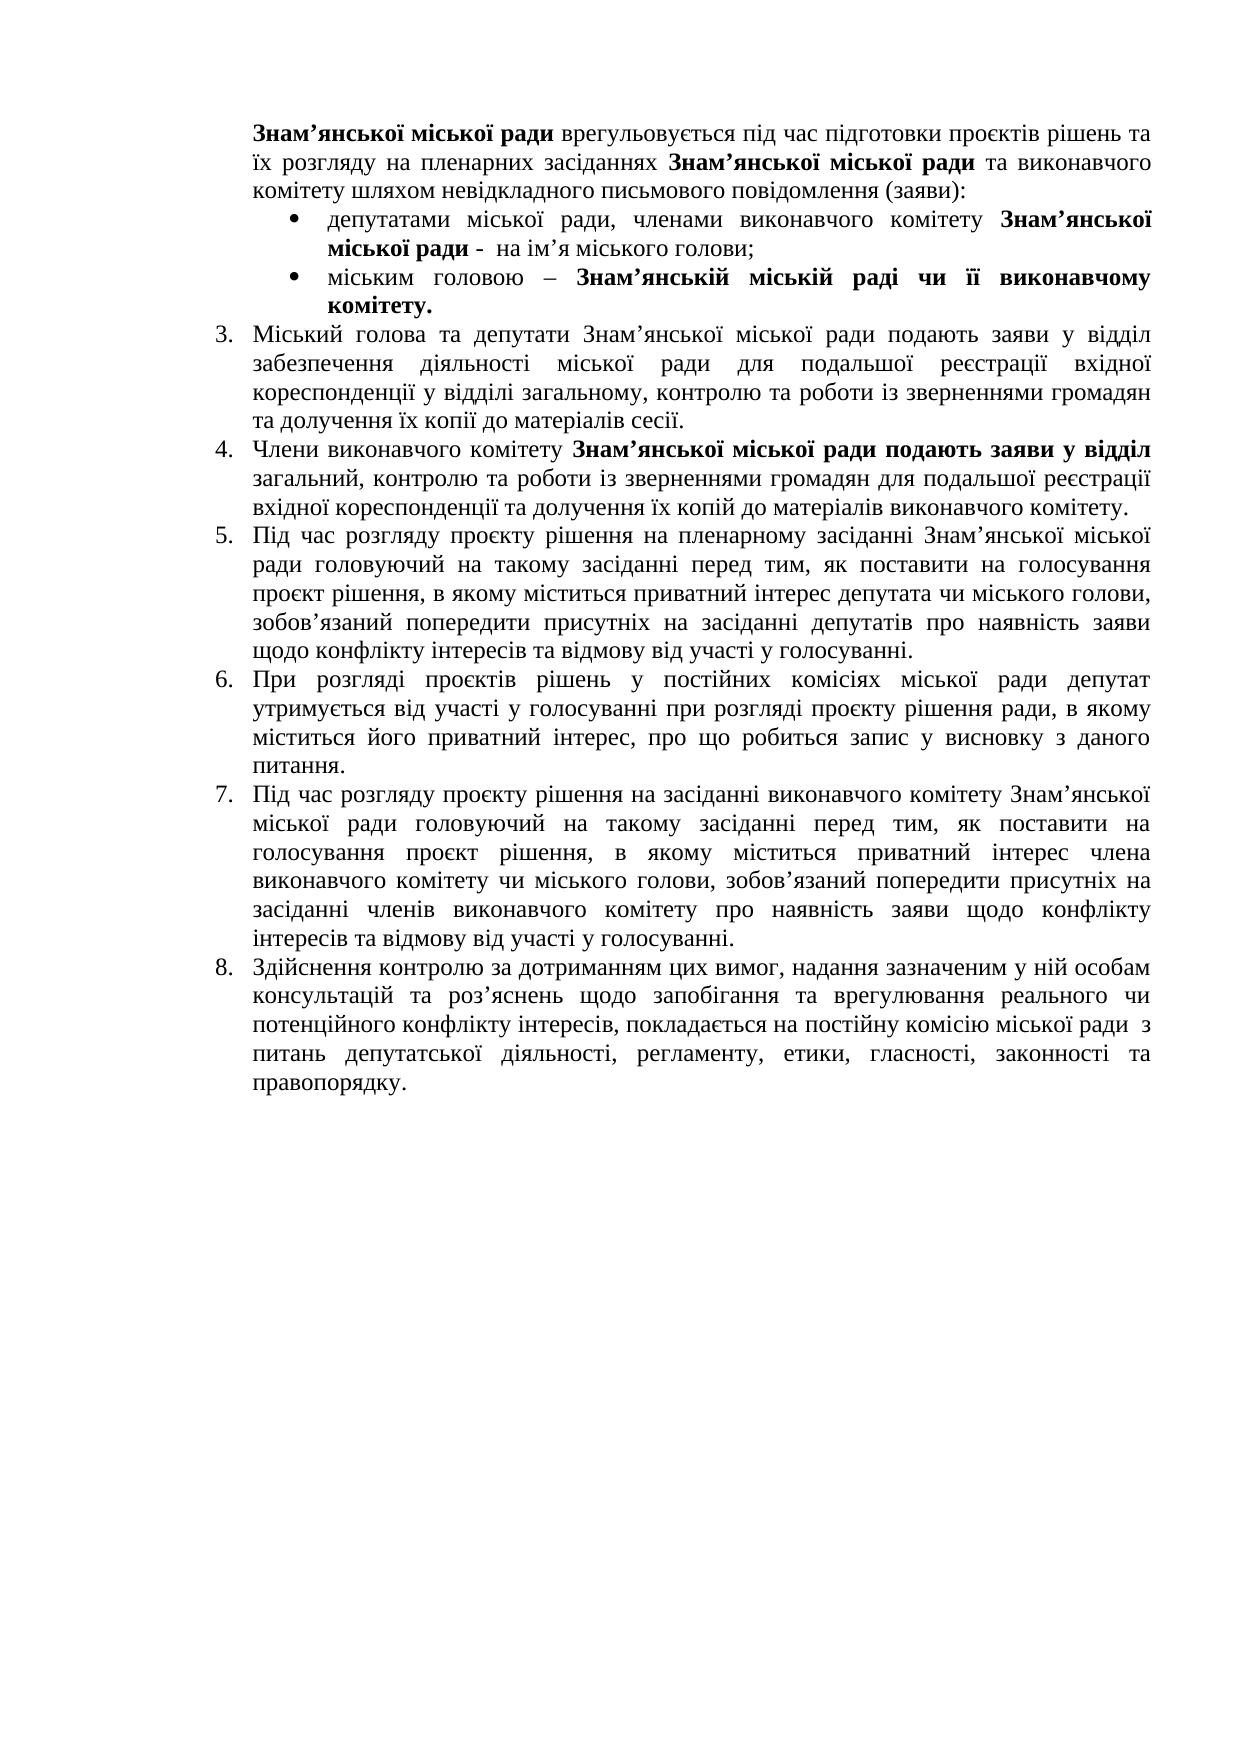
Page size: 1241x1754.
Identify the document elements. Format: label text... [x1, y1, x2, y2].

list При розгляді проєктів рішень у постійних комісіях міської ради депутат утримується від участі у голосуванні при розгляді проєкту рішення ради, в якому міститься його приватний інтерес, про що робиться запис у висновку з даного питання. [215, 664, 1152, 779]
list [215, 118, 1152, 204]
list Члени виконавчого комітету Знам’янської міської ради подають заяви у відділ загальний, контролю та роботи із зверненнями громадян для подальшої реєстрації вхідної кореспонденції та долучення їх копій до матеріалів виконавчого комітету. [215, 434, 1152, 521]
list Міський голова та депутати Знам’янської міської ради подають заяви у відділ забезпечення діяльності міської ради для подальшої реєстрації вхідної кореспонденції у відділі загальному, контролю та роботи із зверненнями громадян та долучення їх копії до матеріалів сесії. [215, 319, 1152, 434]
list Здійснення контролю за дотриманням цих вимог, надання зазначеним у ній особам консультацій та роз’яснень щодо запобігання та врегулювання реального чи потенційного конфлікту інтересів, покладається на постійну комісію міської ради з питань депутатської діяльності, регламенту, етики, гласності, законності та правопорядку. [215, 952, 1152, 1096]
list депутатами міської ради, членами виконавчого комітету Знам’янської міської ради - на ім’я міського голови; [290, 204, 1152, 262]
list міським головою – Знам’янській міській раді чи її виконавчому комітету. [290, 262, 1152, 319]
list Під час розгляду проєкту рішення на засіданні виконавчого комітету Знам’янської міської ради головуючий на такому засіданні перед тим, як поставити на голосування проєкт рішення, в якому міститься приватний інтерес члена виконавчого комітету чи міського голови, зобов’язаний попередити присутніх на засіданні членів виконавчого комітету про наявність заяви щодо конфлікту інтересів та відмову від участі у голосуванні. [215, 779, 1152, 952]
list Під час розгляду проєкту рішення на пленарному засіданні Знам’янської міської ради головуючий на такому засіданні перед тим, як поставити на голосування проєкт рішення, в якому міститься приватний інтерес депутата чи міського голови, зобов’язаний попередити присутніх на засіданні депутатів про наявність заяви щодо конфлікту інтересів та відмову від участі у голосуванні. [215, 521, 1152, 664]
